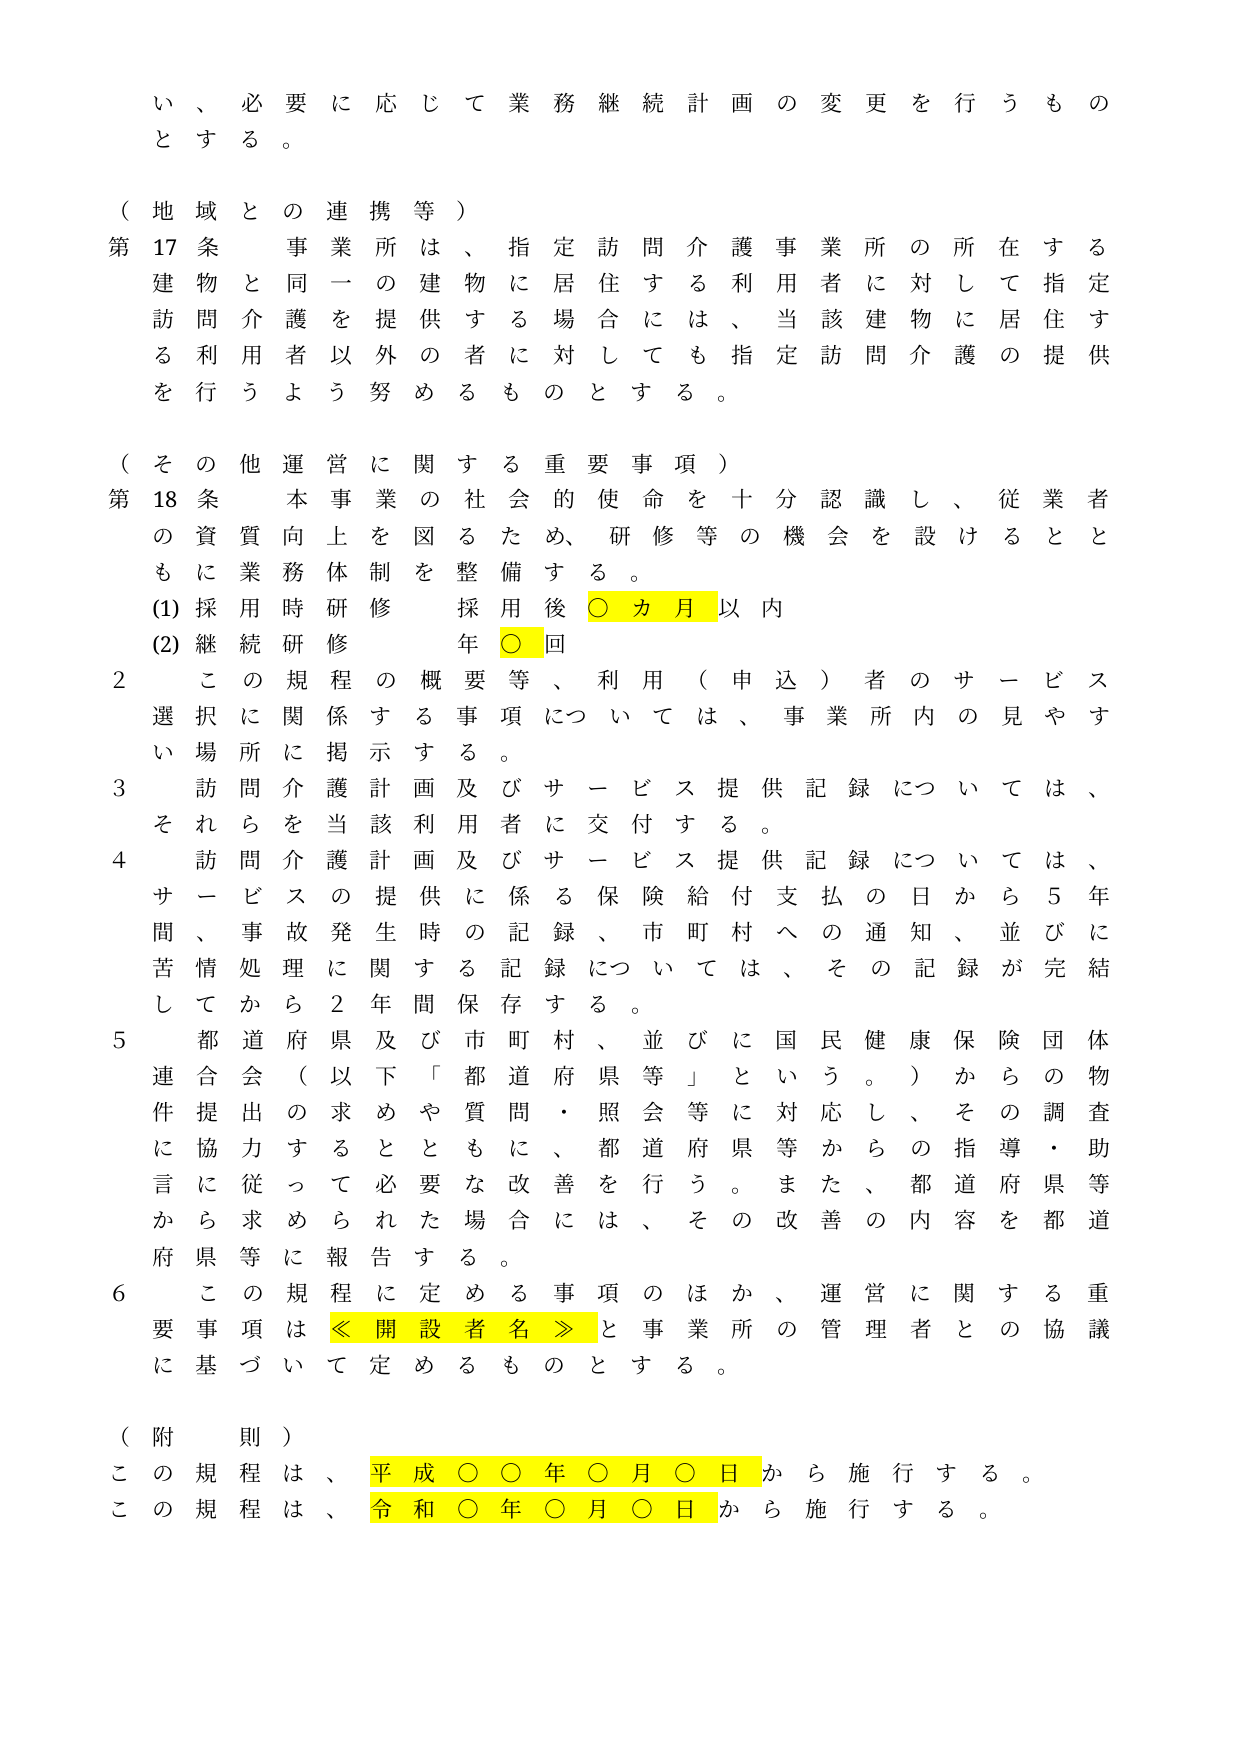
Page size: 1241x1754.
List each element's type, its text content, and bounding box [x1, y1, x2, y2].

text 第17条 事業所は、指定訪問介護事業所の所在する建物と同一の建物に居住する利用者に対して指定訪問介護を提供する場合には、当該建物に居住する利用者以外の者に対しても指定訪問介護の提供を行うよう努めるものとする。 [108, 228, 1132, 408]
text ６ この規程に定める事項のほか、運営に関する重要事項は≪開設者名≫と事業所の管理者との協議に基づいて定めるものとする。 [108, 1273, 1132, 1382]
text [108, 84, 1132, 156]
text (1)採用時研修 採用後○カ月以内 [130, 589, 1132, 625]
text ３ 訪問介護計画及びサービス提供記録については、それらを当該利用者に交付する。 [108, 769, 1132, 841]
text ２ この規程の概要等、利用（申込）者のサービス選択に関係する事項については、事業所内の見やすい場所に掲示する。 [108, 661, 1132, 769]
text (2)継続研修 年○回 [108, 625, 1109, 661]
text （附 則） [108, 1418, 1132, 1454]
text （その他運営に関する重要事項） [108, 444, 1132, 481]
text 第18条 本事業の社会的使命を十分認識し、従業者の資質向上を図るため、研修等の機会を設けるとともに業務体制を整備する。 [108, 481, 1132, 589]
text （地域との連携等） [108, 192, 1132, 228]
text ４ 訪問介護計画及びサービス提供記録については、サービスの提供に係る保険給付支払の日から５年間、事故発生時の記録、市町村への通知、並びに苦情処理に関する記録については、その記録が完結してから２年間保存する。 [108, 841, 1132, 1021]
text この規程は、平成○○年○月○日から施行する。 [108, 1454, 1132, 1490]
text ５ 都道府県及び市町村、並びに国民健康保険団体連合会（以下「都道府県等」という。）からの物件提出の求めや質問・照会等に対応し、その調査に協力するとともに、都道府県等からの指導・助言に従って必要な改善を行う。また、都道府県等から求められた場合には、その改善の内容を都道府県等に報告する。 [108, 1021, 1132, 1273]
text この規程は、令和○年○月○日から施行する。 [108, 1490, 1132, 1526]
